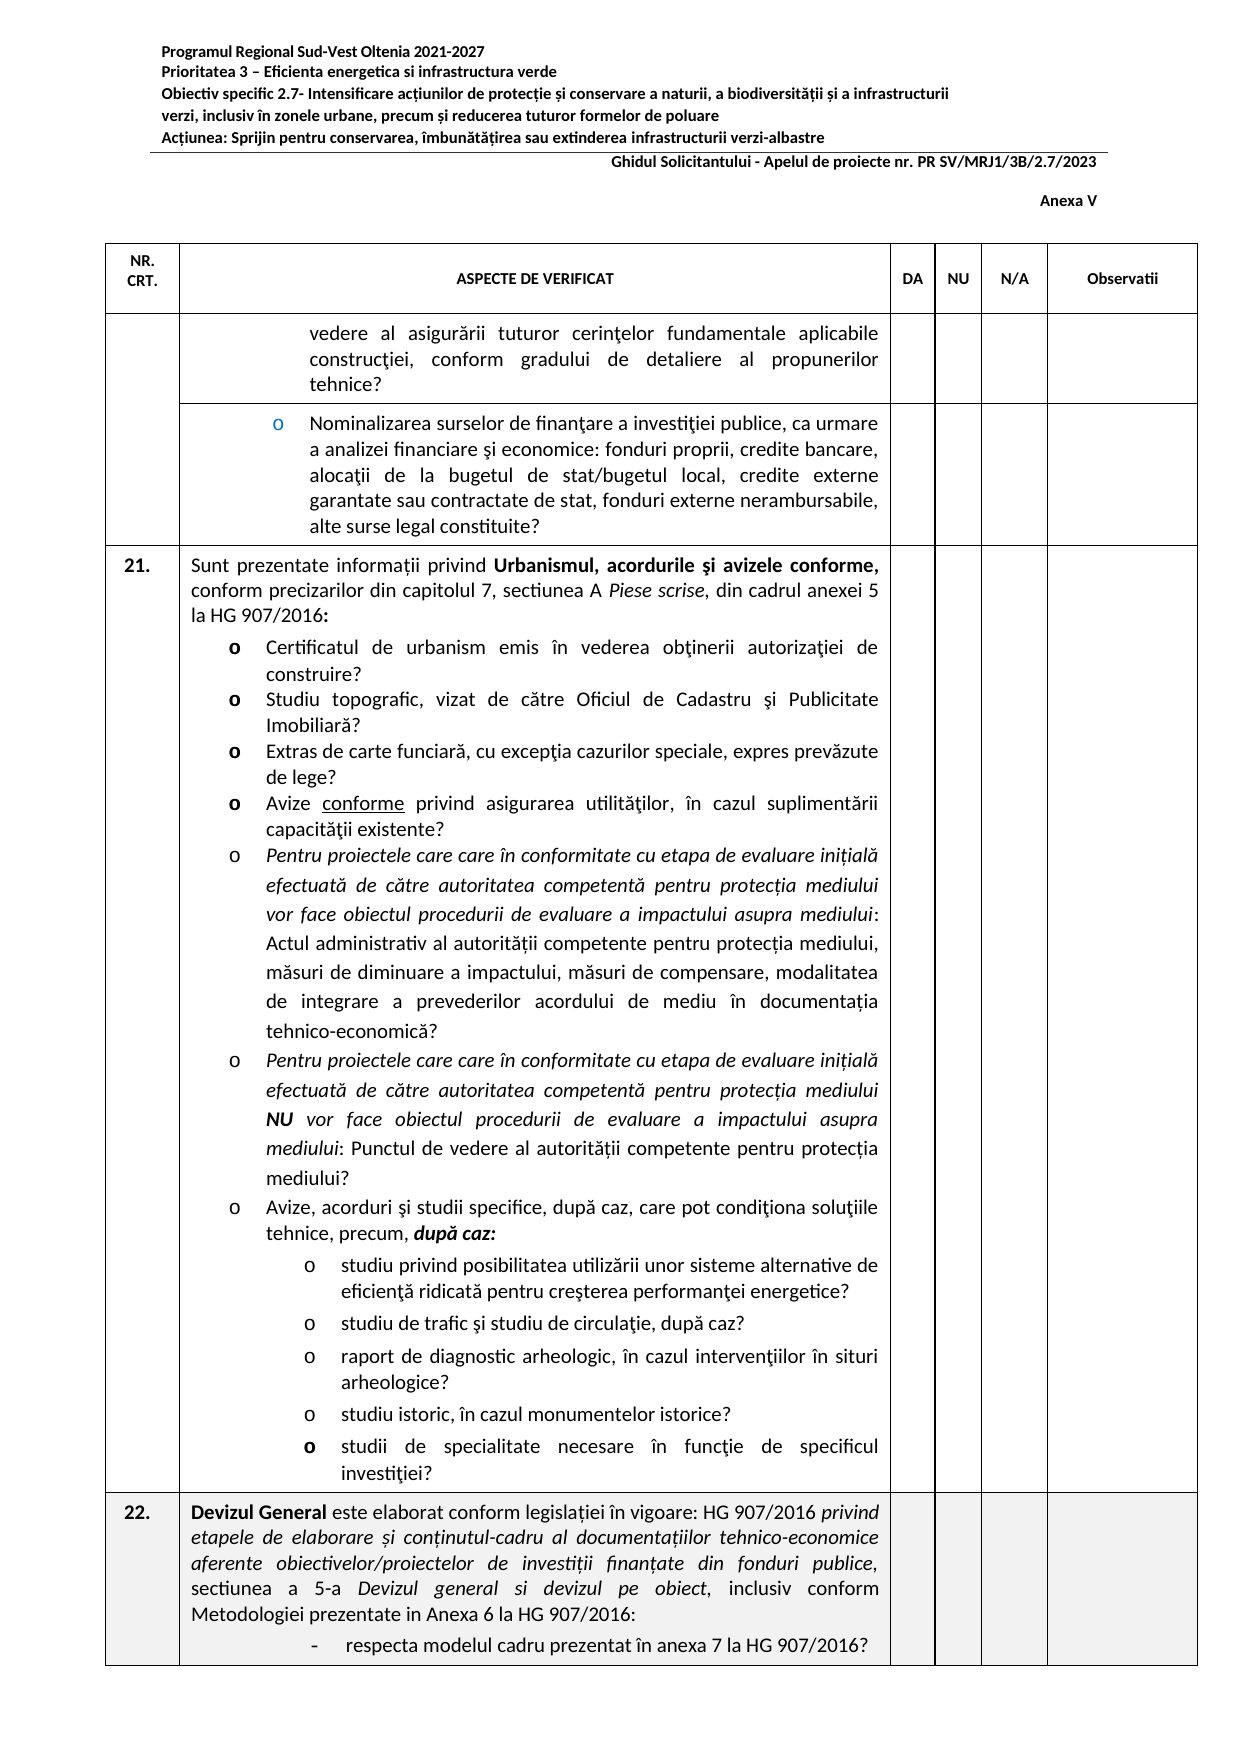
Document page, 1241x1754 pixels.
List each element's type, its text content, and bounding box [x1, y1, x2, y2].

table_cell [106, 1493, 179, 1665]
table_cell [891, 546, 934, 1492]
table_cell [1048, 1493, 1197, 1665]
table_cell [891, 404, 934, 544]
table_cell [1048, 546, 1197, 1492]
table_cell [936, 1493, 981, 1665]
table_cell [1048, 314, 1197, 403]
table_cell [982, 546, 1047, 1492]
table_cell [936, 546, 981, 1492]
table_header N/A [982, 244, 1047, 313]
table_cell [180, 314, 890, 403]
table_cell [982, 1493, 1047, 1665]
table_cell [891, 1493, 934, 1665]
table_cell [936, 404, 981, 544]
table_cell [891, 314, 934, 403]
table_header NR. CRT. [106, 244, 179, 313]
table_cell [106, 546, 179, 1492]
table_header DA [891, 244, 934, 313]
table_cell [1048, 404, 1197, 544]
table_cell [180, 1493, 890, 1665]
table_cell [936, 314, 981, 403]
table_header ASPECTE DE VERIFICAT [180, 244, 890, 313]
table_cell [982, 404, 1047, 544]
table_header NU [936, 244, 981, 313]
table_header Observatii [1048, 244, 1197, 313]
table_cell Nominalizarea surselor de finanţare a investiţiei publice, ca urmare a analizei financiare şi economice: fonduri proprii, credite bancare, alocaţii de la bugetul de stat/bugetul local, credite externe garantate sau contractate de stat, fonduri externe nerambursabile, alte surse legal constituite? [180, 404, 890, 544]
table_cell Sunt prezentate informații privind Urbanismul, acordurile şi avizele conforme, conform precizarilor din capitolul 7, sectiunea A Piese scrise, din cadrul anexei 5 la HG 907/2016: Certificatul de urbanism emis în vederea obţinerii autorizaţiei de construire? Studiu topografic, vizat de către Oficiul de Cadastru şi Publicitate Imobiliară? Extras de carte funciară, cu excepţia cazurilor speciale, expres prevăzute de lege? Avize conforme privind asigurarea utilităţilor, în cazul suplimentării capacităţii existente? Pentru proiectele care care în conformitate cu etapa de evaluare iniţială efectuată de către autoritatea competentă pentru protecţia mediului vor face obiectul procedurii de evaluare a impactului asupra mediului: Actul administrativ al autorităţii competente pentru protecţia mediului, măsuri de diminuare a impactului, măsuri de compensare, modalitatea de integrare a prevederilor acordului de mediu în documentaţia tehnico-economică? Pentru proiectele care care în conformitate cu etapa de evaluare iniţială efectuată de către autoritatea competentă pentru protecţia mediului NU vor face obiectul procedurii de evaluare a impactului asupra mediului: Punctul de vedere al autorităţii competente pentru protecţia mediului? Avize, acorduri şi studii specifice, după caz, care pot condiţiona soluţiile tehnice, precum, după caz: studiu privind posibilitatea utilizării unor sisteme alternative de eficienţă ridicată pentru creşterea performanţei energetice? studiu de trafic şi studiu de circulaţie, după caz? raport de diagnostic arheologic, în cazul intervenţiilor în situri arheologice? studiu istoric, în cazul monumentelor istorice? studii de specialitate necesare în funcţie de specificul investiţiei? [180, 546, 890, 1492]
table_cell [982, 314, 1047, 403]
